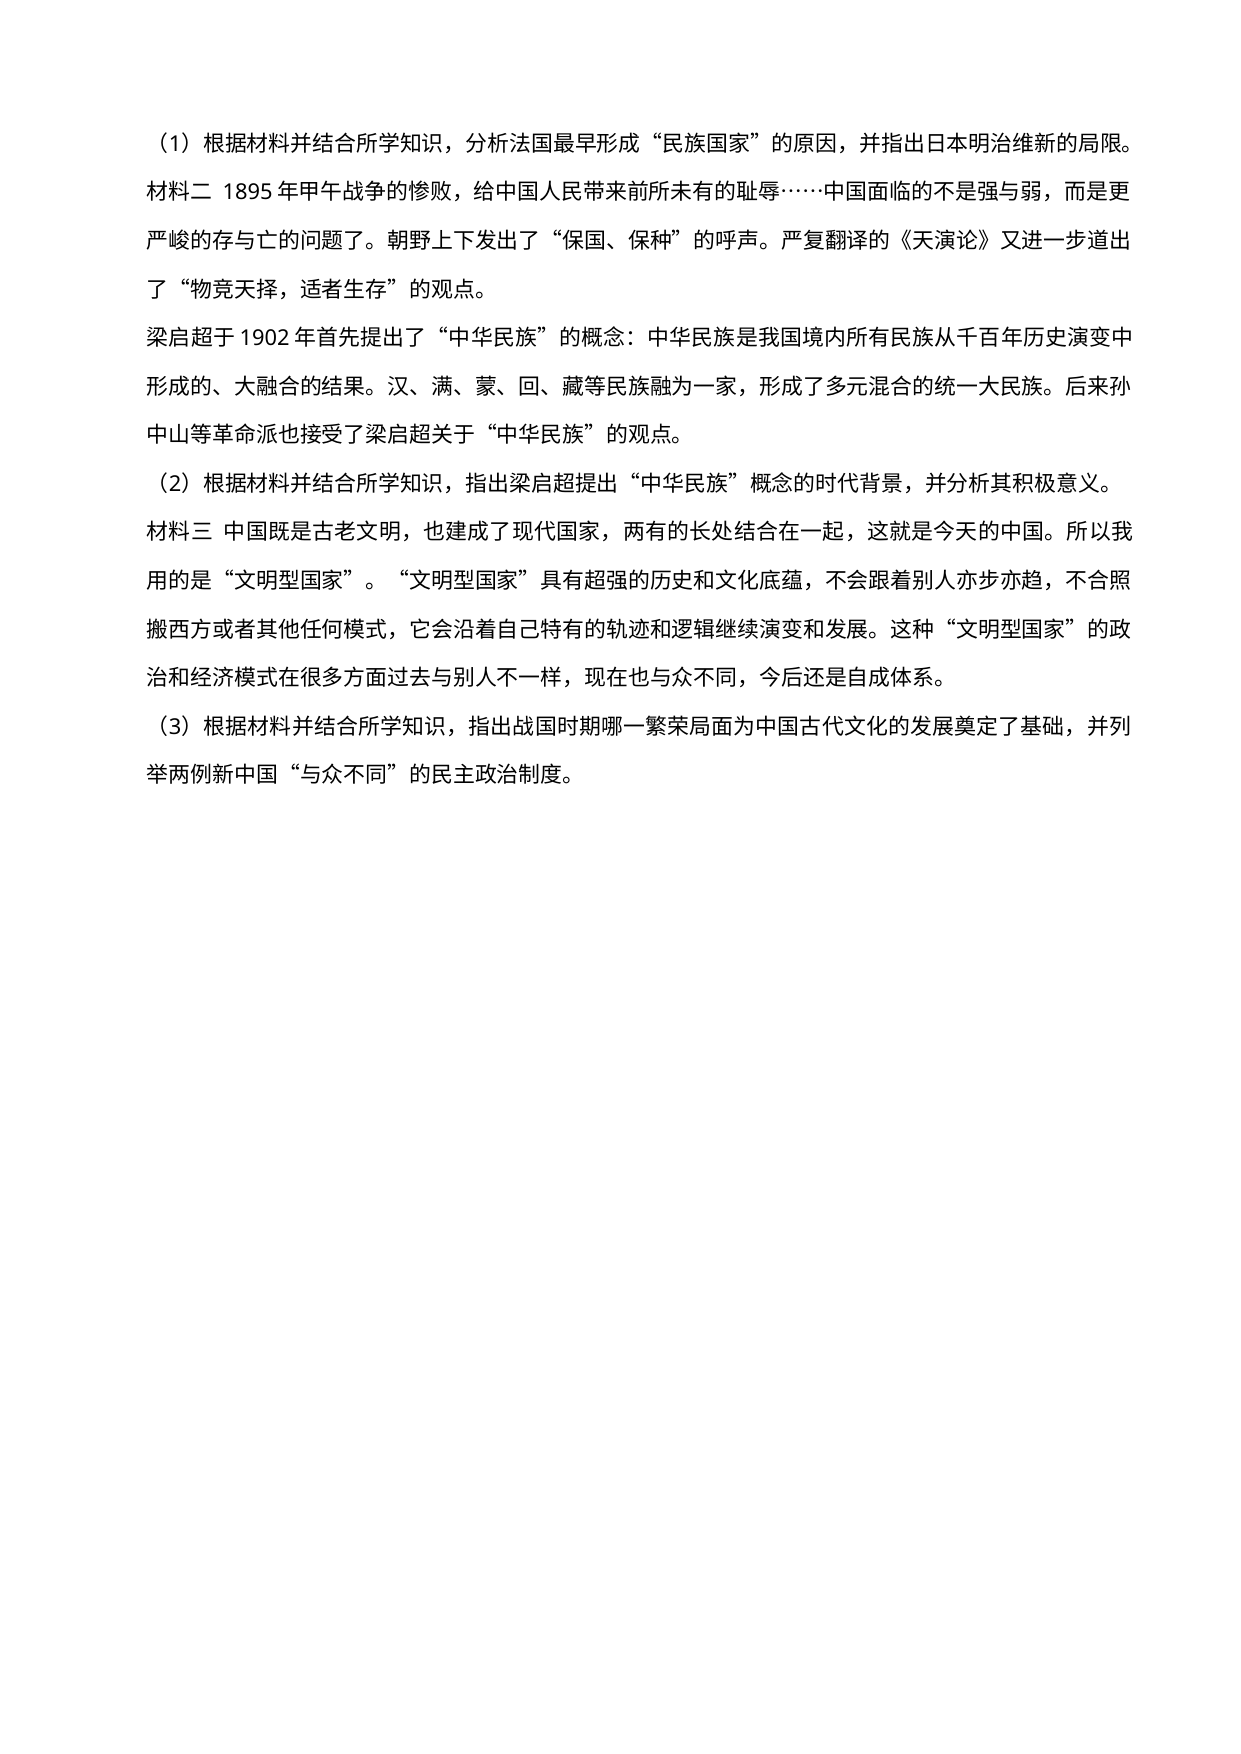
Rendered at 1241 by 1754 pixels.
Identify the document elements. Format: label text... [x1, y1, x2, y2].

text 梁启超于1902年首先提出了“中华民族”的概念：中华民族是我国境内所有民族从千百年历史演变中形成的、大融合的结果。汉、满、蒙、回、藏等民族融为一家，形成了多元混合的统一大民族。后来孙中山等革命派也接受了梁启超关于“中华民族”的观点。 [147, 319, 1134, 449]
text （1）根据材料并结合所学知识，分析法国最早形成“民族国家”的原因，并指出日本明治维新的局限。 [147, 125, 1134, 158]
text （3）根据材料并结合所学知识，指出战国时期哪一繁荣局面为中国古代文化的发展奠定了基础，并列举两例新中国“与众不同”的民主政治制度。 [147, 708, 1134, 789]
text 材料二 1895年甲午战争的惨败，给中国人民带来前所未有的耻辱……中国面临的不是强与弱，而是更严峻的存与亡的问题了。朝野上下发出了“保国、保种”的呼声。严复翻译的《天演论》又进一步道出了“物竞天择，适者生存”的观点。 [147, 174, 1134, 304]
text 材料三 中国既是古老文明，也建成了现代国家，两有的长处结合在一起，这就是今天的中国。所以我用的是“文明型国家”。“文明型国家”具有超强的历史和文化底蕴，不会跟着别人亦步亦趋，不合照搬西方或者其他任何模式，它会沿着自己特有的轨迹和逻辑继续演变和发展。这种“文明型国家”的政治和经济模式在很多方面过去与别人不一样，现在也与众不同，今后还是自成体系。 [147, 514, 1134, 692]
text （2）根据材料并结合所学知识，指出梁启超提出“中华民族”概念的时代背景，并分析其积极意义。 [147, 465, 1134, 498]
